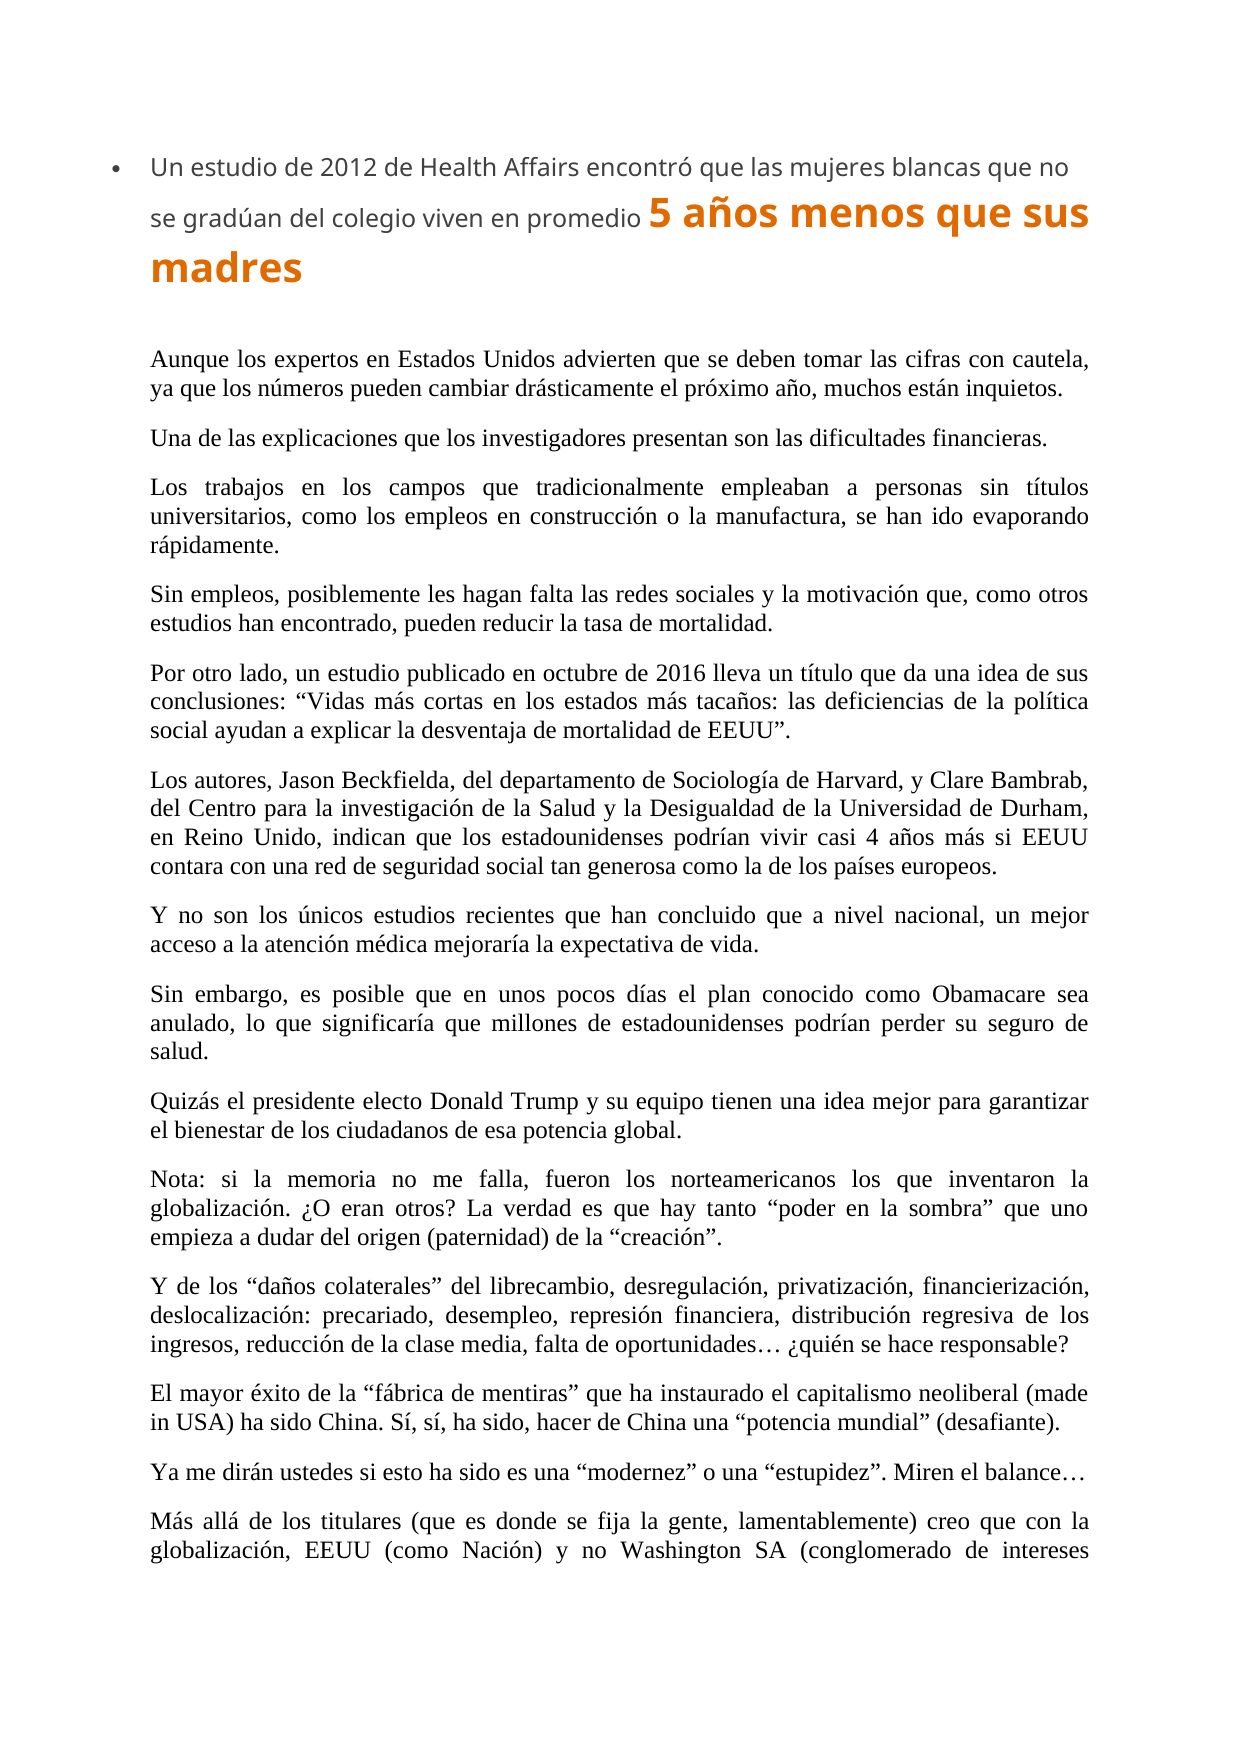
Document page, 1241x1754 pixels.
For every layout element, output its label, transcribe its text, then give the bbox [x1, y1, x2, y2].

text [150, 1506, 1090, 1564]
text Por otro lado, un estudio publicado en octubre de 2016 lleva un título que da una idea de sus conclusiones: “Vidas más cortas en los estados más tacaños: las deficiencias de la política social ayudan a explicar la desventaja de mortalidad de EEUU”. [150, 658, 1090, 744]
text Y de los “daños colaterales” del librecambio, desregulación, privatización, financierización, deslocalización: precariado, desempleo, represión financiera, distribución regresiva de los ingresos, reducción de la clase media, falta de oportunidades… ¿quién se hace responsable? [150, 1271, 1090, 1358]
text Los trabajos en los campos que tradicionalmente empleaban a personas sin títulos universitarios, como los empleos en construcción o la manufactura, se han ido evaporando rápidamente. [150, 472, 1090, 558]
text Nota: si la memoria no me falla, fueron los norteamericanos los que inventaron la globalización. ¿O eran otros? La verdad es que hay tanto “poder en la sombra” que uno empieza a dudar del origen (paternidad) de la “creación”. [150, 1164, 1090, 1251]
text Sin embargo, es posible que en unos pocos días el plan conocido como Obamacare sea anulado, lo que significaría que millones de estadounidenses podrían perder su seguro de salud. [150, 979, 1090, 1065]
text Una de las explicaciones que los investigadores presentan son las dificultades financieras. [150, 423, 1090, 451]
text Ya me dirán ustedes si esto ha sido es una “modernez” o una “estupidez”. Miren el balance… [150, 1457, 1090, 1486]
text Y no son los únicos estudios recientes que han concluido que a nivel nacional, un mejor acceso a la atención médica mejoraría la expectativa de vida. [150, 901, 1090, 958]
text Los autores, Jason Beckfielda, del departamento de Sociología de Harvard, y Clare Bambrab, del Centro para la investigación de la Salud y la Desigualdad de la Universidad de Durham, en Reino Unido, indican que los estadounidenses podrían vivir casi 4 años más si EEUU contara con una red de seguridad social tan generosa como la de los países europeos. [150, 765, 1090, 880]
text El mayor éxito de la “fábrica de mentiras” que ha instaurado el capitalismo neoliberal (made in USA) ha sido China. Sí, sí, ha sido, hacer de China una “potencia mundial” (desafiante). [150, 1378, 1090, 1436]
text Quizás el presidente electo Donald Trump y su equipo tienen una idea mejor para garantizar el bienestar de los ciudadanos de esa potencia global. [150, 1086, 1090, 1143]
text Aunque los expertos en Estados Unidos advierten que se deben tomar las cifras con cautela, ya que los números pueden cambiar drásticamente el próximo año, muchos están inquietos. [150, 344, 1090, 402]
list Un estudio de 2012 de Health Affairs encontró que las mujeres blancas que no se gradúan del colegio viven en promedio 5 años menos que sus madres [112, 150, 1090, 295]
text Sin empleos, posiblemente les hagan falta las redes sociales y la motivación que, como otros estudios han encontrado, pueden reducir la tasa de mortalidad. [150, 579, 1090, 637]
